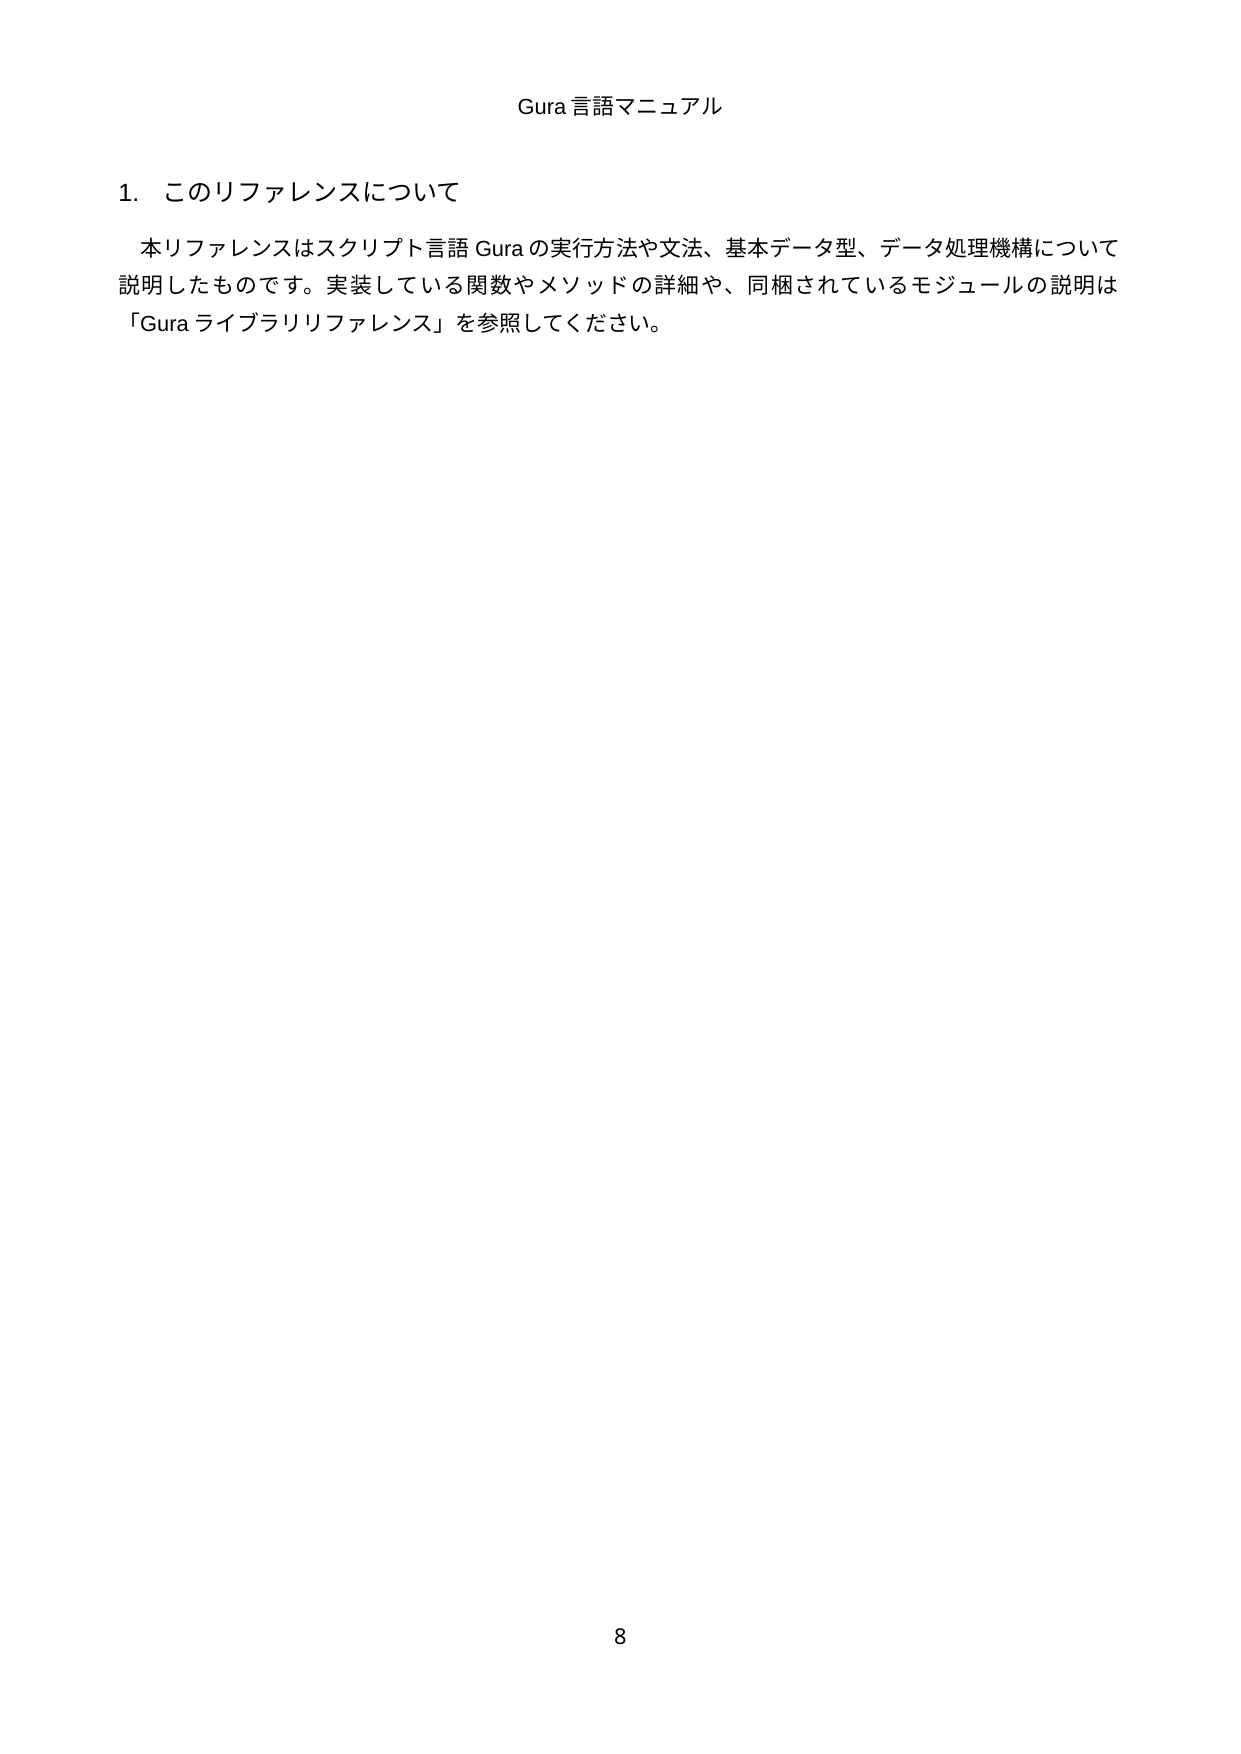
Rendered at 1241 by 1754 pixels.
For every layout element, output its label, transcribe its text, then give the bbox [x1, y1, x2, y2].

text 本リファレンスはスクリプト言語Guraの実行方法や文法、基本データ型、データ処理機構について説明したものです。実装している関数やメソッドの詳細や、同梱されているモジュールの説明は「Guraライブラリリファレンス」を参照してください。 [118, 228, 1122, 341]
subtitle このリファレンスについて [118, 172, 1122, 209]
